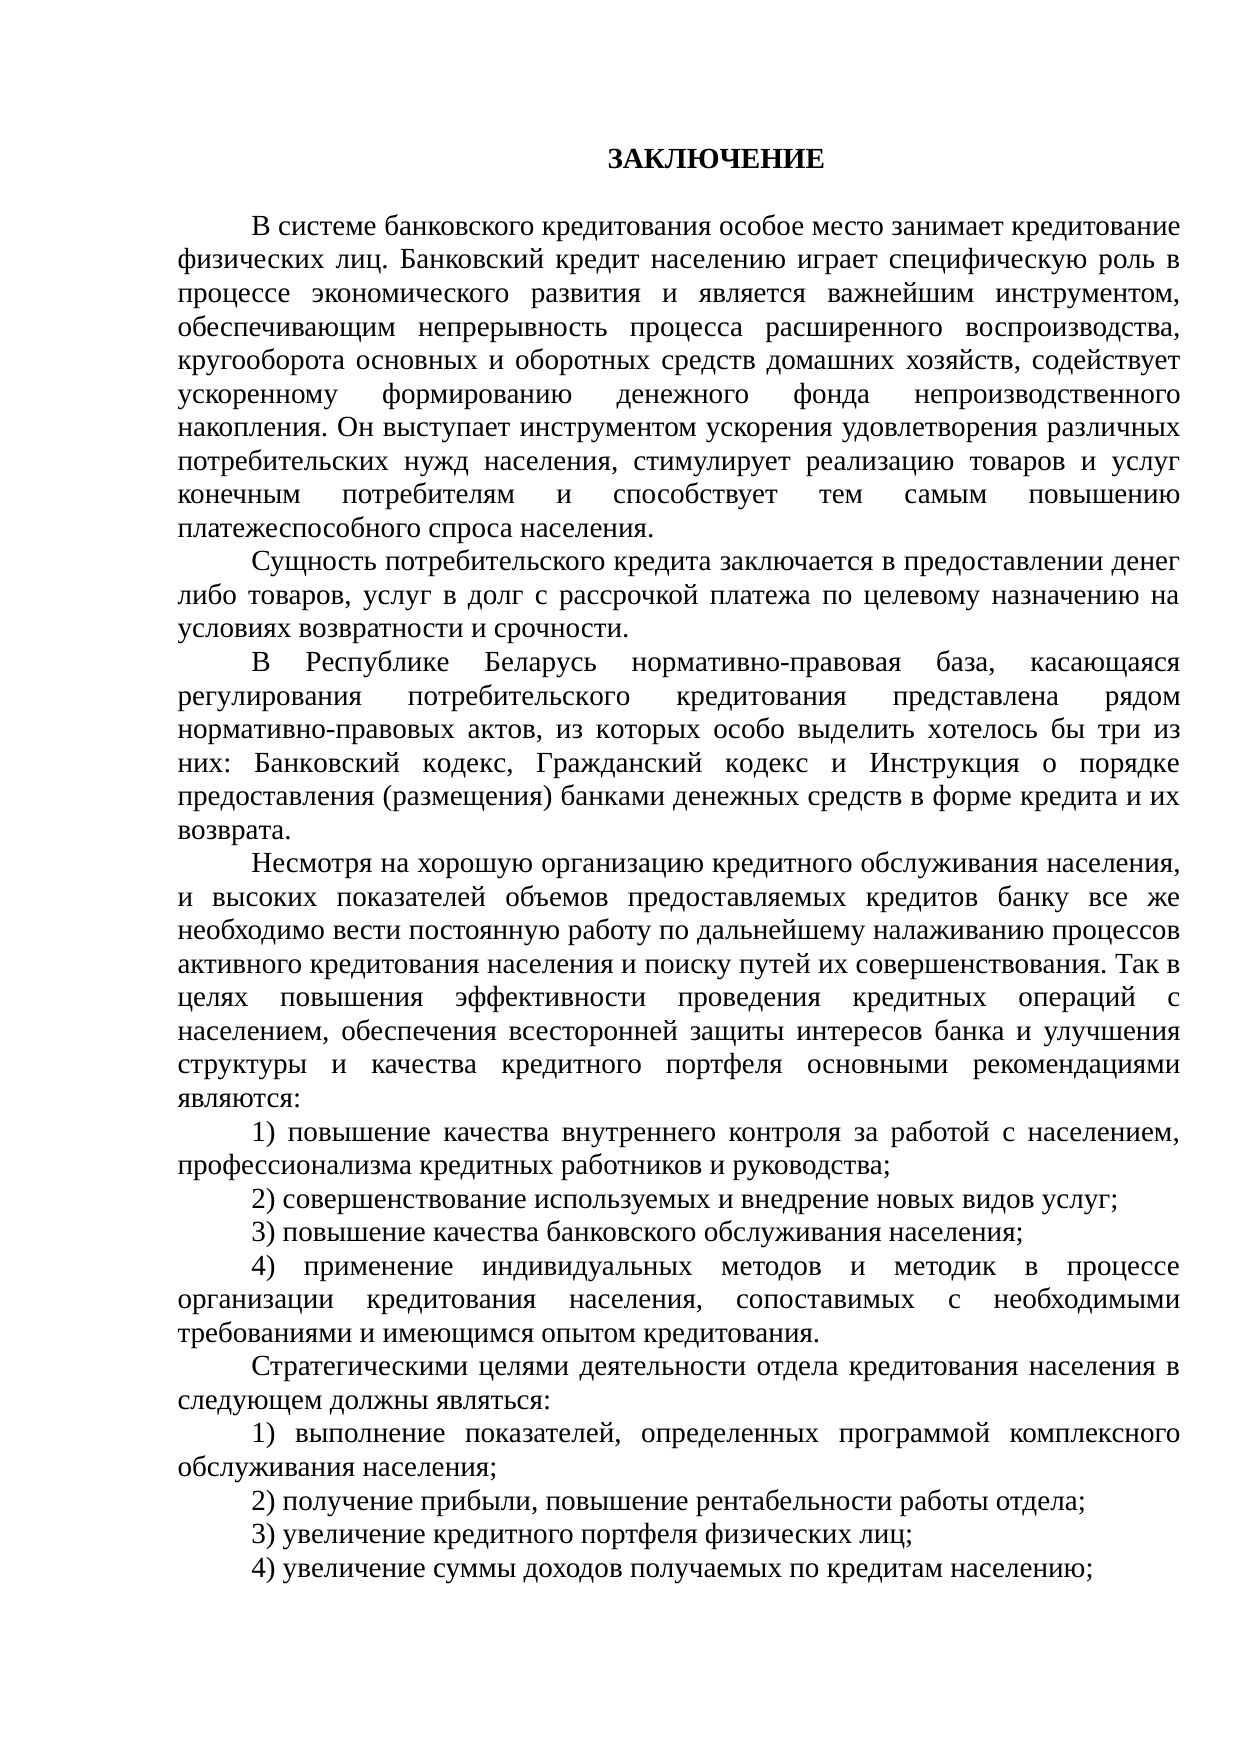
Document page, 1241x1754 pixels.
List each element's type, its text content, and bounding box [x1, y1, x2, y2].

text В системе банковского кредитования особое место занимает кредитование физических лиц. Банковский кредит населению играет специфическую роль в процессе экономического развития и является важнейшим инструментом, обеспечивающим непрерывность процесса расширенного воспроизводства, кругооборота основных и оборотных средств домашних хозяйств, содействует ускоренному формированию денежного фонда непроизводственного накопления. Он выступает инструментом ускорения удовлетворения различных потребительских нужд населения, стимулирует реализацию товаров и услуг конечным потребителям и способствует тем самым повышению платежеспособного спроса населения. [177, 208, 1181, 543]
text 2) совершенствование используемых и внедрение новых видов услуг; [177, 1181, 1181, 1214]
text Несмотря на хорошую организацию кредитного обслуживания населения, и высоких показателей объемов предоставляемых кредитов банку все же необходимо вести постоянную работу по дальнейшему налаживанию процессов активного кредитования населения и поиску путей их совершенствования. Так в целях повышения эффективности проведения кредитных операций с населением, обеспечения всесторонней защиты интересов банка и улучшения структуры и качества кредитного портфеля основными рекомендациями являются: [177, 845, 1181, 1114]
text 4) увеличение суммы доходов получаемых по кредитам населению; [177, 1550, 1181, 1583]
text 3) увеличение кредитного портфеля физических лиц; [177, 1516, 1181, 1550]
text 1) повышение качества внутреннего контроля за работой с населением, профессионализма кредитных работников и руководства; [177, 1114, 1181, 1181]
text Сущность потребительского кредита заключается в предоставлении денег либо товаров, услуг в долг с рассрочкой платежа по целевому назначению на условиях возвратности и срочности. [177, 543, 1181, 644]
text 1) выполнение показателей, определенных программой комплексного обслуживания населения; [177, 1416, 1181, 1483]
list ЗАКЛЮЧЕНИЕ [177, 141, 1181, 174]
text Стратегическими целями деятельности отдела кредитования населения в следующем должны являться: [177, 1348, 1181, 1416]
text 2) получение прибыли, повышение рентабельности работы отдела; [177, 1483, 1181, 1516]
text В Республике Беларусь нормативно-правовая база, касающаяся регулирования потребительского кредитования представлена рядом нормативно-правовых актов, из которых особо выделить хотелось бы три из них: Банковский кодекс, Гражданский кодекс и Инструкция о порядке предоставления (размещения) банками денежных средств в форме кредита и их возврата. [177, 644, 1181, 845]
text 3) повышение качества банковского обслуживания населения; [177, 1214, 1181, 1248]
text 4) применение индивидуальных методов и методик в процессе организации кредитования населения, сопоставимых с необходимыми требованиями и имеющимся опытом кредитования. [177, 1248, 1181, 1348]
